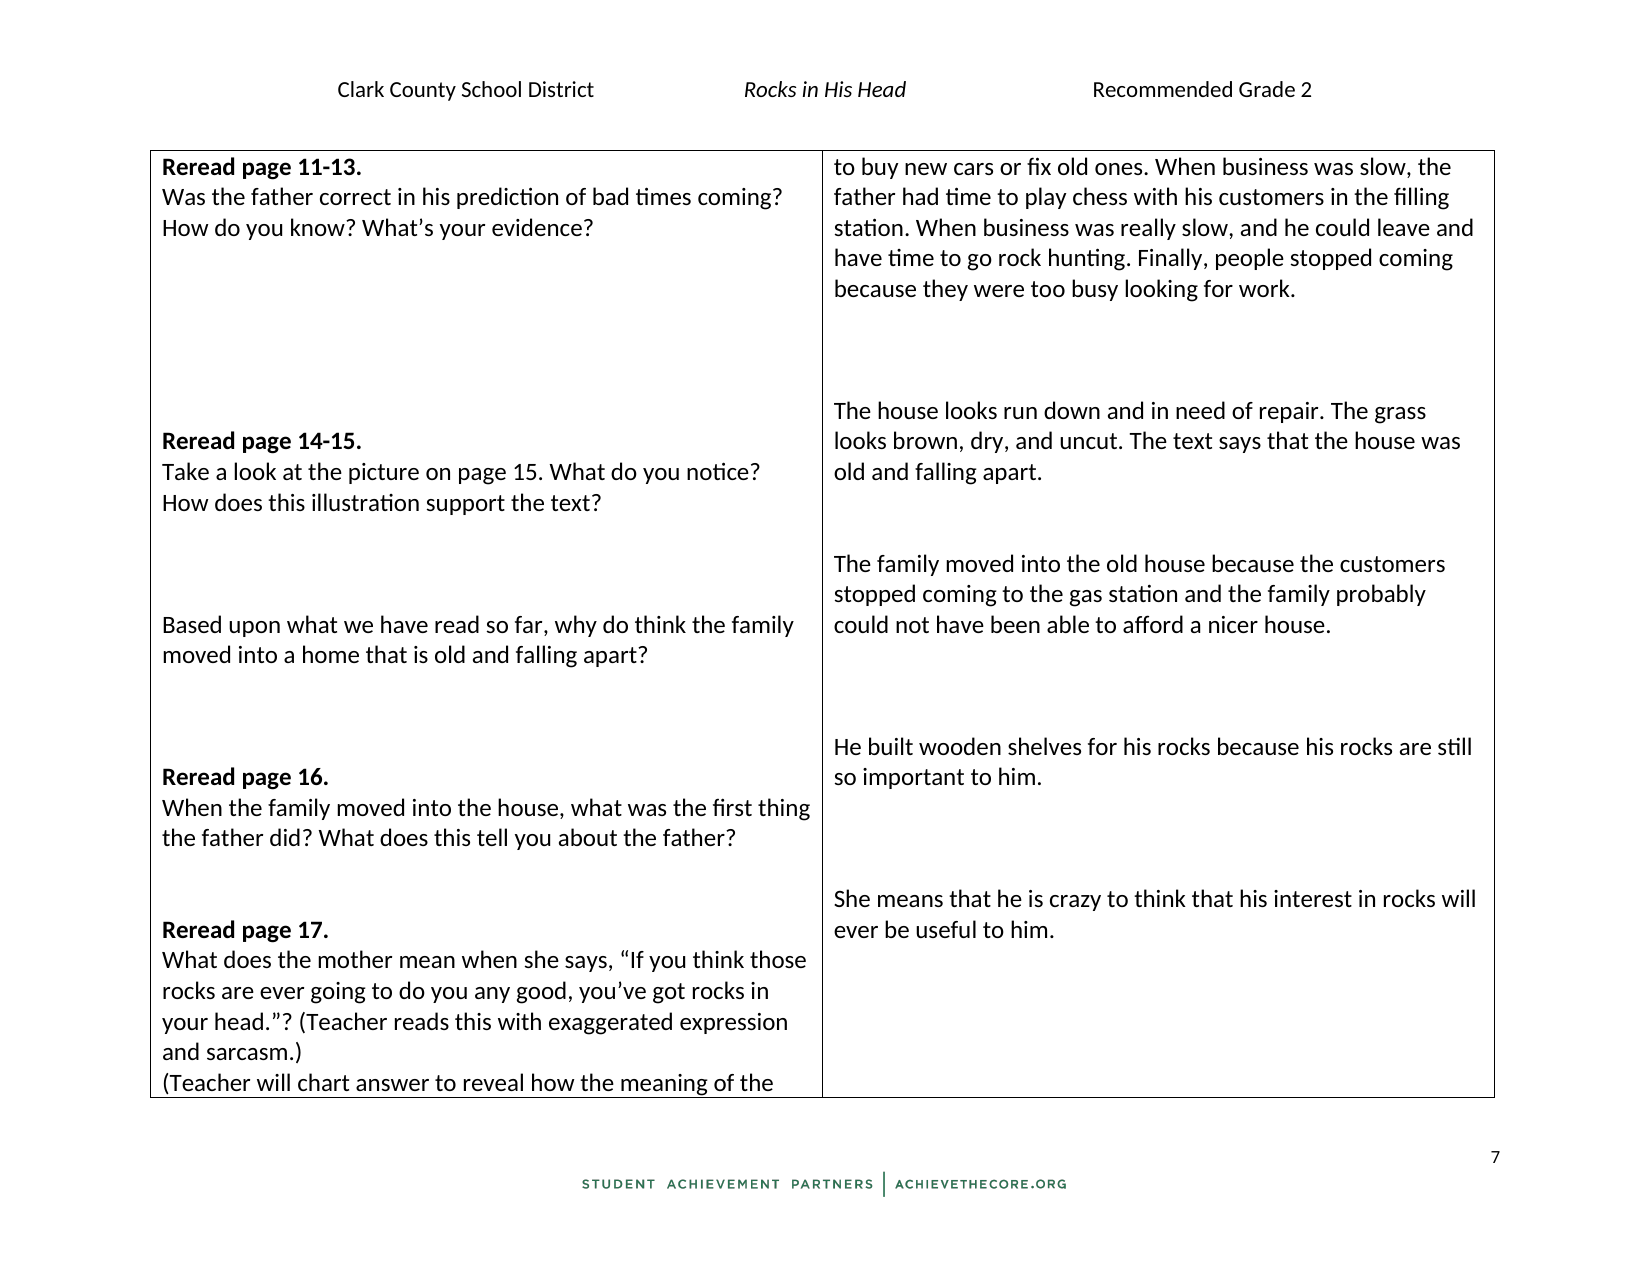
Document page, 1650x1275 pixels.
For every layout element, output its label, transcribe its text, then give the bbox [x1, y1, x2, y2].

picture [571, 1168, 1079, 1200]
